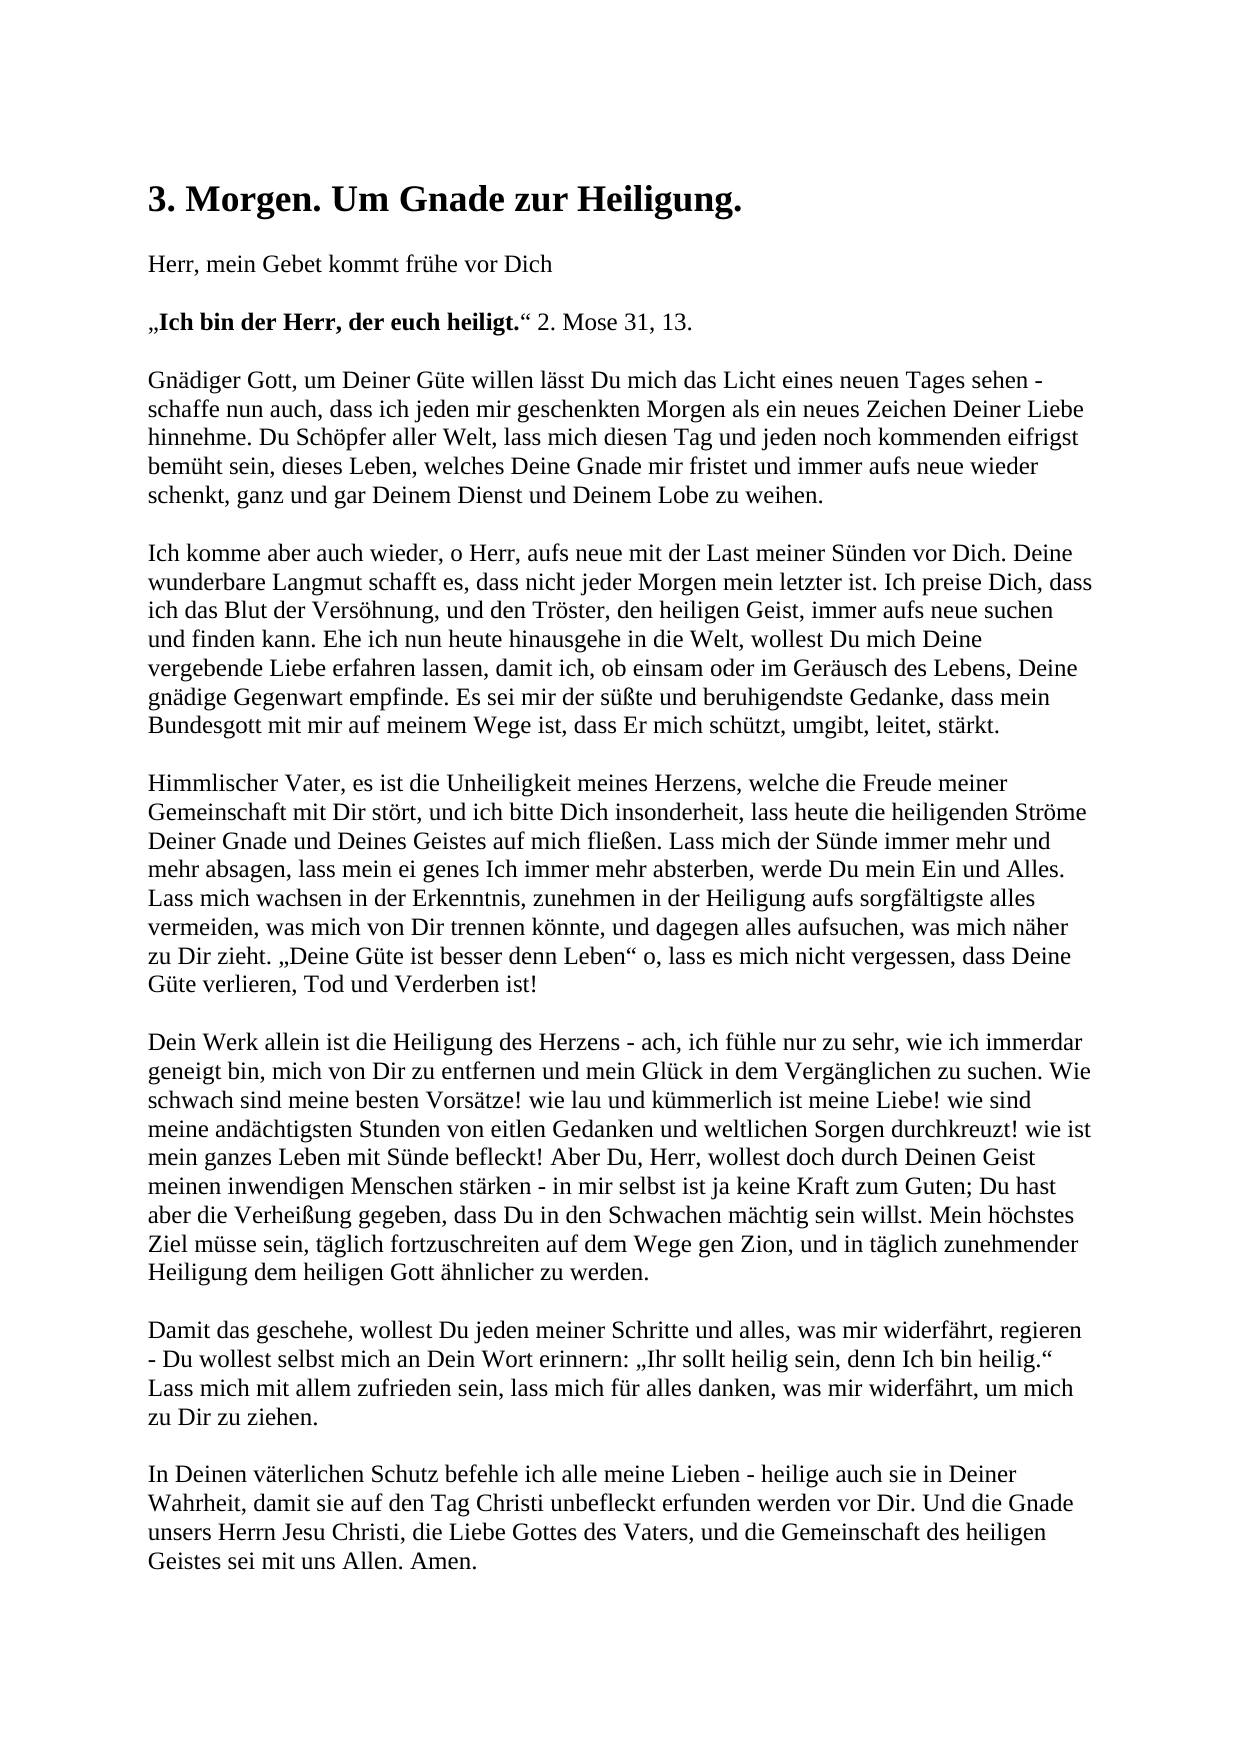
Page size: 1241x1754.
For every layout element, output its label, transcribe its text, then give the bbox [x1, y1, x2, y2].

text Gnädiger Gott, um Deiner Güte willen lässt Du mich das Licht eines neuen Tages sehen - schaffe nun auch, dass ich jeden mir geschenkten Morgen als ein neues Zeichen Deiner Liebe hinnehme. Du Schöpfer aller Welt, lass mich diesen Tag und jeden noch kommenden eifrigst bemüht sein, dieses Leben, welches Deine Gnade mir fristet und immer aufs neue wieder schenkt, ganz und gar Deinem Dienst und Deinem Lobe zu weihen. [148, 365, 1093, 509]
text „Ich bin der Herr, der euch heiligt.“ 2. Mose 31, 13. [148, 307, 1093, 336]
text Damit das geschehe, wollest Du jeden meiner Schritte und alles, was mir widerfährt, regieren - Du wollest selbst mich an Dein Wort erinnern: „Ihr sollt heilig sein, denn Ich bin heilig.“ Lass mich mit allem zufrieden sein, lass mich für alles danken, was mir widerfährt, um mich zu Dir zu ziehen. [148, 1315, 1093, 1430]
text Ich komme aber auch wieder, o Herr, aufs neue mit der Last meiner Sünden vor Dich. Deine wunderbare Langmut schafft es, dass nicht jeder Morgen mein letzter ist. Ich preise Dich, dass ich das Blut der Versöhnung, und den Tröster, den heiligen Geist, immer aufs neue suchen und finden kann. Ehe ich nun heute hinausgehe in die Welt, wollest Du mich Deine vergebende Liebe erfahren lassen, damit ich, ob einsam oder im Geräusch des Lebens, Deine gnädige Gegenwart empfinde. Es sei mir der süßte und beruhigendste Gedanke, dass mein Bundesgott mit mir auf meinem Wege ist, dass Er mich schützt, umgibt, leitet, stärkt. [148, 538, 1093, 739]
text Dein Werk allein ist die Heiligung des Herzens - ach, ich fühle nur zu sehr, wie ich immerdar geneigt bin, mich von Dir zu entfernen und mein Glück in dem Vergänglichen zu suchen. Wie schwach sind meine besten Vorsätze! wie lau und kümmerlich ist meine Liebe! wie sind meine andächtigsten Stunden von eitlen Gedanken und weltlichen Sorgen durchkreuzt! wie ist mein ganzes Leben mit Sünde befleckt! Aber Du, Herr, wollest doch durch Deinen Geist meinen inwendigen Menschen stärken - in mir selbst ist ja keine Kraft zum Guten; Du hast aber die Verheißung gegeben, dass Du in den Schwachen mächtig sein willst. Mein höchstes Ziel müsse sein, täglich fortzuschreiten auf dem Wege gen Zion, und in täglich zunehmender Heiligung dem heiligen Gott ähnlicher zu werden. [148, 1027, 1093, 1286]
subtitle 3. Morgen. Um Gnade zur Heiligung. [148, 177, 1093, 220]
text Himmlischer Vater, es ist die Unheiligkeit meines Herzens, welche die Freude meiner Gemeinschaft mit Dir stört, und ich bitte Dich insonderheit, lass heute die heiligenden Ströme Deiner Gnade und Deines Geistes auf mich fließen. Lass mich der Sünde immer mehr und mehr absagen, lass mein ei genes Ich immer mehr absterben, werde Du mein Ein und Alles. Lass mich wachsen in der Erkenntnis, zunehmen in der Heiligung aufs sorgfältigste alles vermeiden, was mich von Dir trennen könnte, und dagegen alles aufsuchen, was mich näher zu Dir zieht. „Deine Güte ist besser denn Leben“ o, lass es mich nicht vergessen, dass Deine Güte verlieren, Tod und Verderben ist! [148, 768, 1093, 998]
text Herr, mein Gebet kommt frühe vor Dich [148, 249, 1093, 278]
text In Deinen väterlichen Schutz befehle ich alle meine Lieben - heilige auch sie in Deiner Wahrheit, damit sie auf den Tag Christi unbefleckt erfunden werden vor Dir. Und die Gnade unsers Herrn Jesu Christi, die Liebe Gottes des Vaters, und die Gemeinschaft des heiligen Geistes sei mit uns Allen. Amen. [148, 1459, 1093, 1574]
